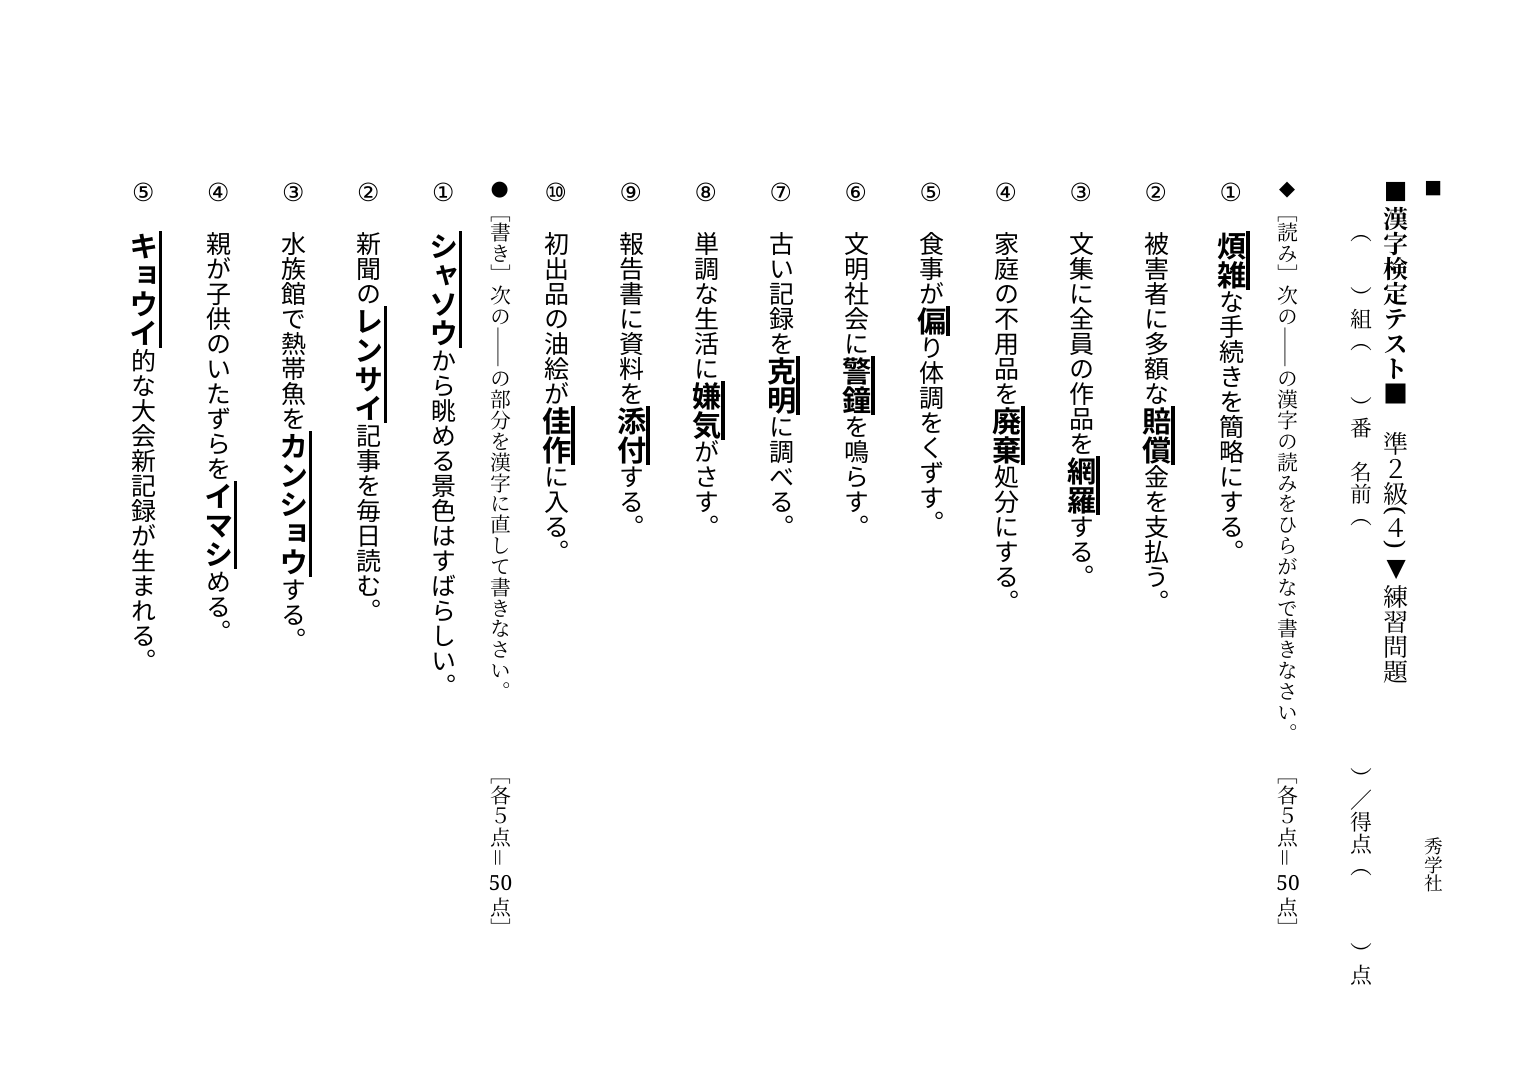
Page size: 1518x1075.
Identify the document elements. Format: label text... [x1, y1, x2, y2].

text ⑤ 食事が偏り体調をくずす。 [894, 177, 969, 986]
text ④ 家庭の不用品を廃棄処分にする。 [969, 177, 1044, 986]
text ⑨ 報告書に資料を添付する。 [594, 177, 669, 986]
text ① シャソウから眺める景色はすばらしい。 [407, 177, 482, 986]
text ●［書き］次の――の部分を漢字に直して書きなさい。 ［各５点＝50点］ [482, 177, 519, 986]
text ⑥ 文明社会に警鐘を鳴らす。 [819, 177, 894, 986]
text （ ）組（ ）番 名前（ ）／得点（ ）点 [1344, 177, 1378, 986]
text ⑦ 古い記録を克明に調べる。 [744, 177, 819, 986]
text ◆［読み］次の――の漢字の読みをひらがなで書きなさい。 ［各５点＝50点］ [1269, 177, 1307, 986]
text ⑩ 初出品の油絵が佳作に入る。 [519, 177, 594, 986]
text ③ 水族館で熱帯魚をカンショウする。 [257, 177, 332, 986]
text ■ 秀学社 [1415, 177, 1453, 986]
text ② 被害者に多額な賠償金を支払う。 [1119, 177, 1194, 986]
text ⑧ 単調な生活に嫌気がさす。 [669, 177, 744, 986]
text ④ 親が子供のいたずらをイマシめる。 [182, 177, 257, 986]
text ③ 文集に全員の作品を網羅する。 [1044, 177, 1119, 986]
text ■漢字検定テスト■ 準２級(４) ▼練習問題 [1378, 177, 1415, 986]
text ⑤ キョウイ的な大会新記録が生まれる。 [107, 177, 182, 986]
text ① 煩雑な手続きを簡略にする。 [1194, 177, 1269, 986]
text ② 新聞のレンサイ記事を毎日読む。 [332, 177, 407, 986]
